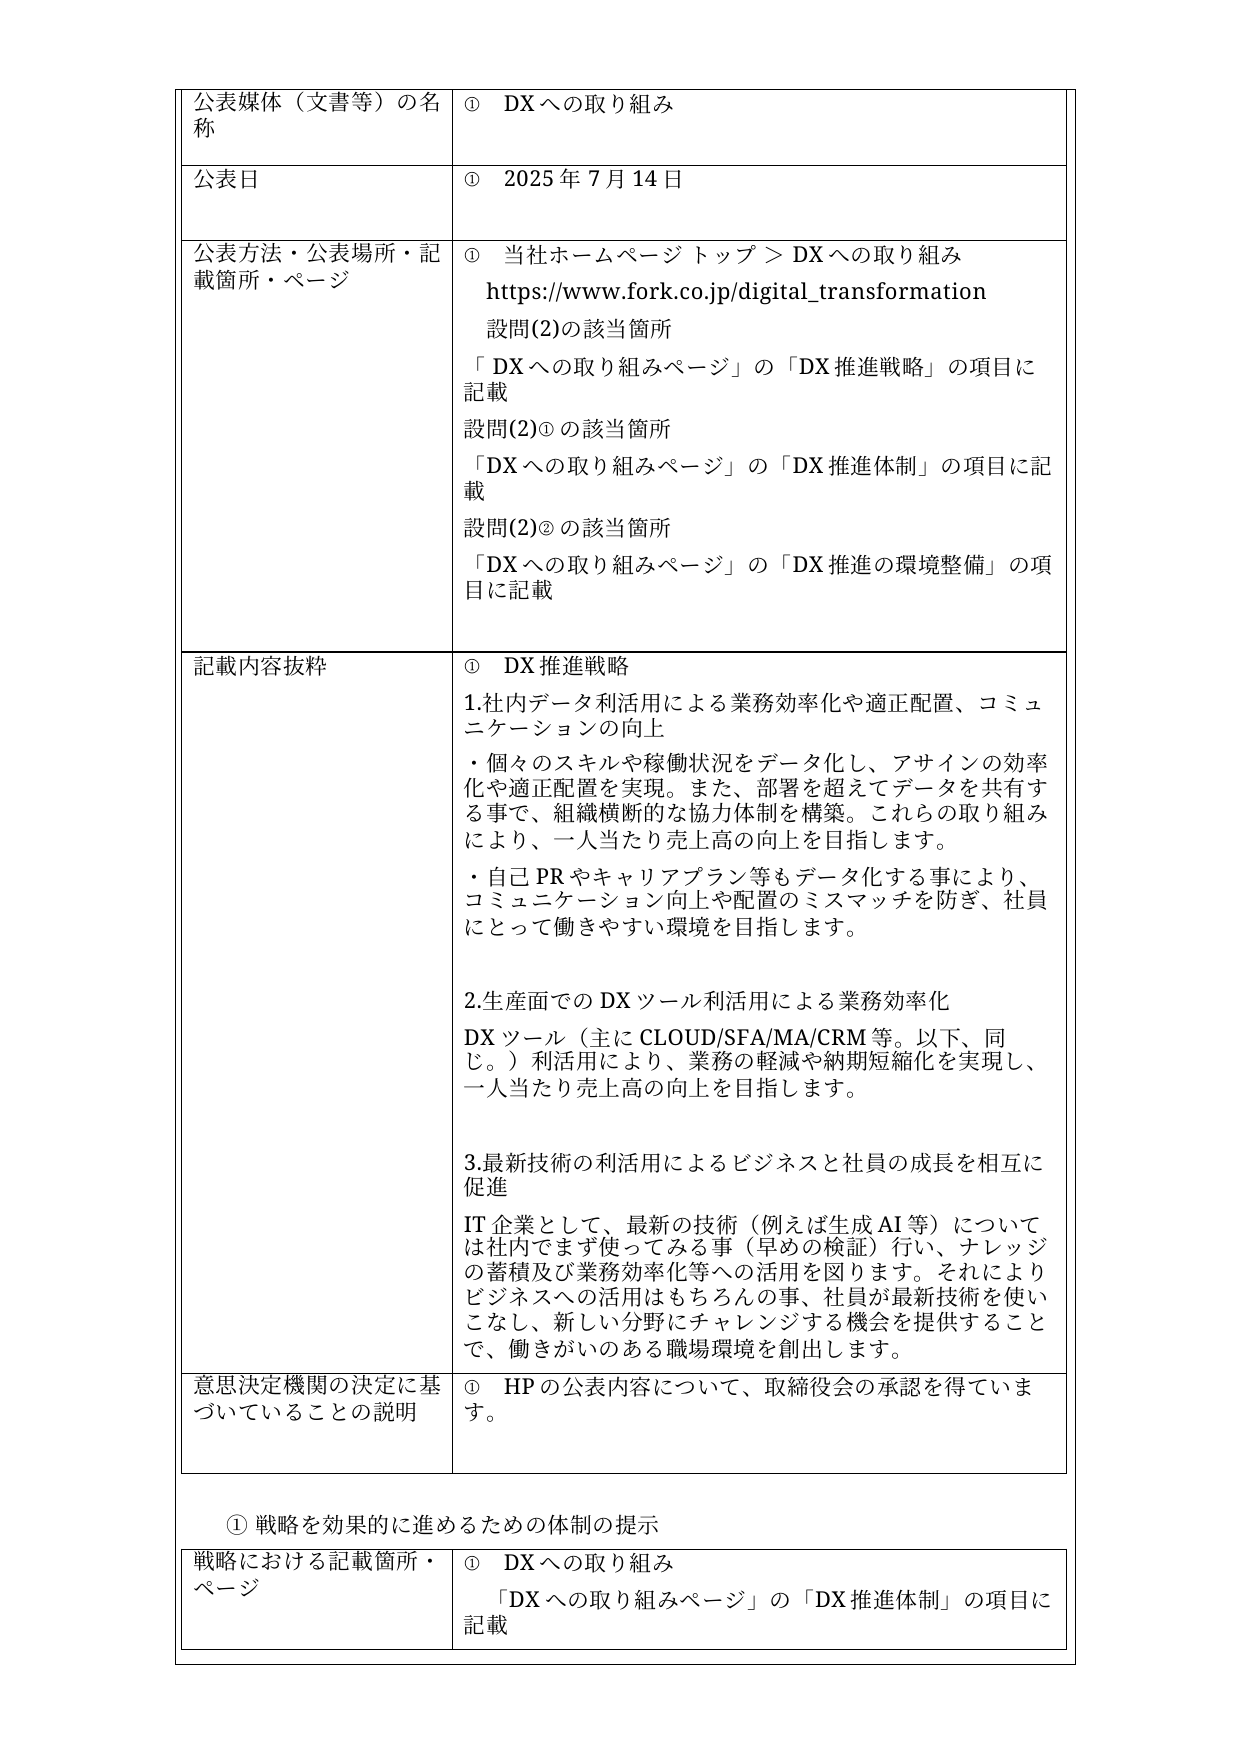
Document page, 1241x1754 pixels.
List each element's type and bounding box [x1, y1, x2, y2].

table_cell [176, 90, 1075, 1664]
